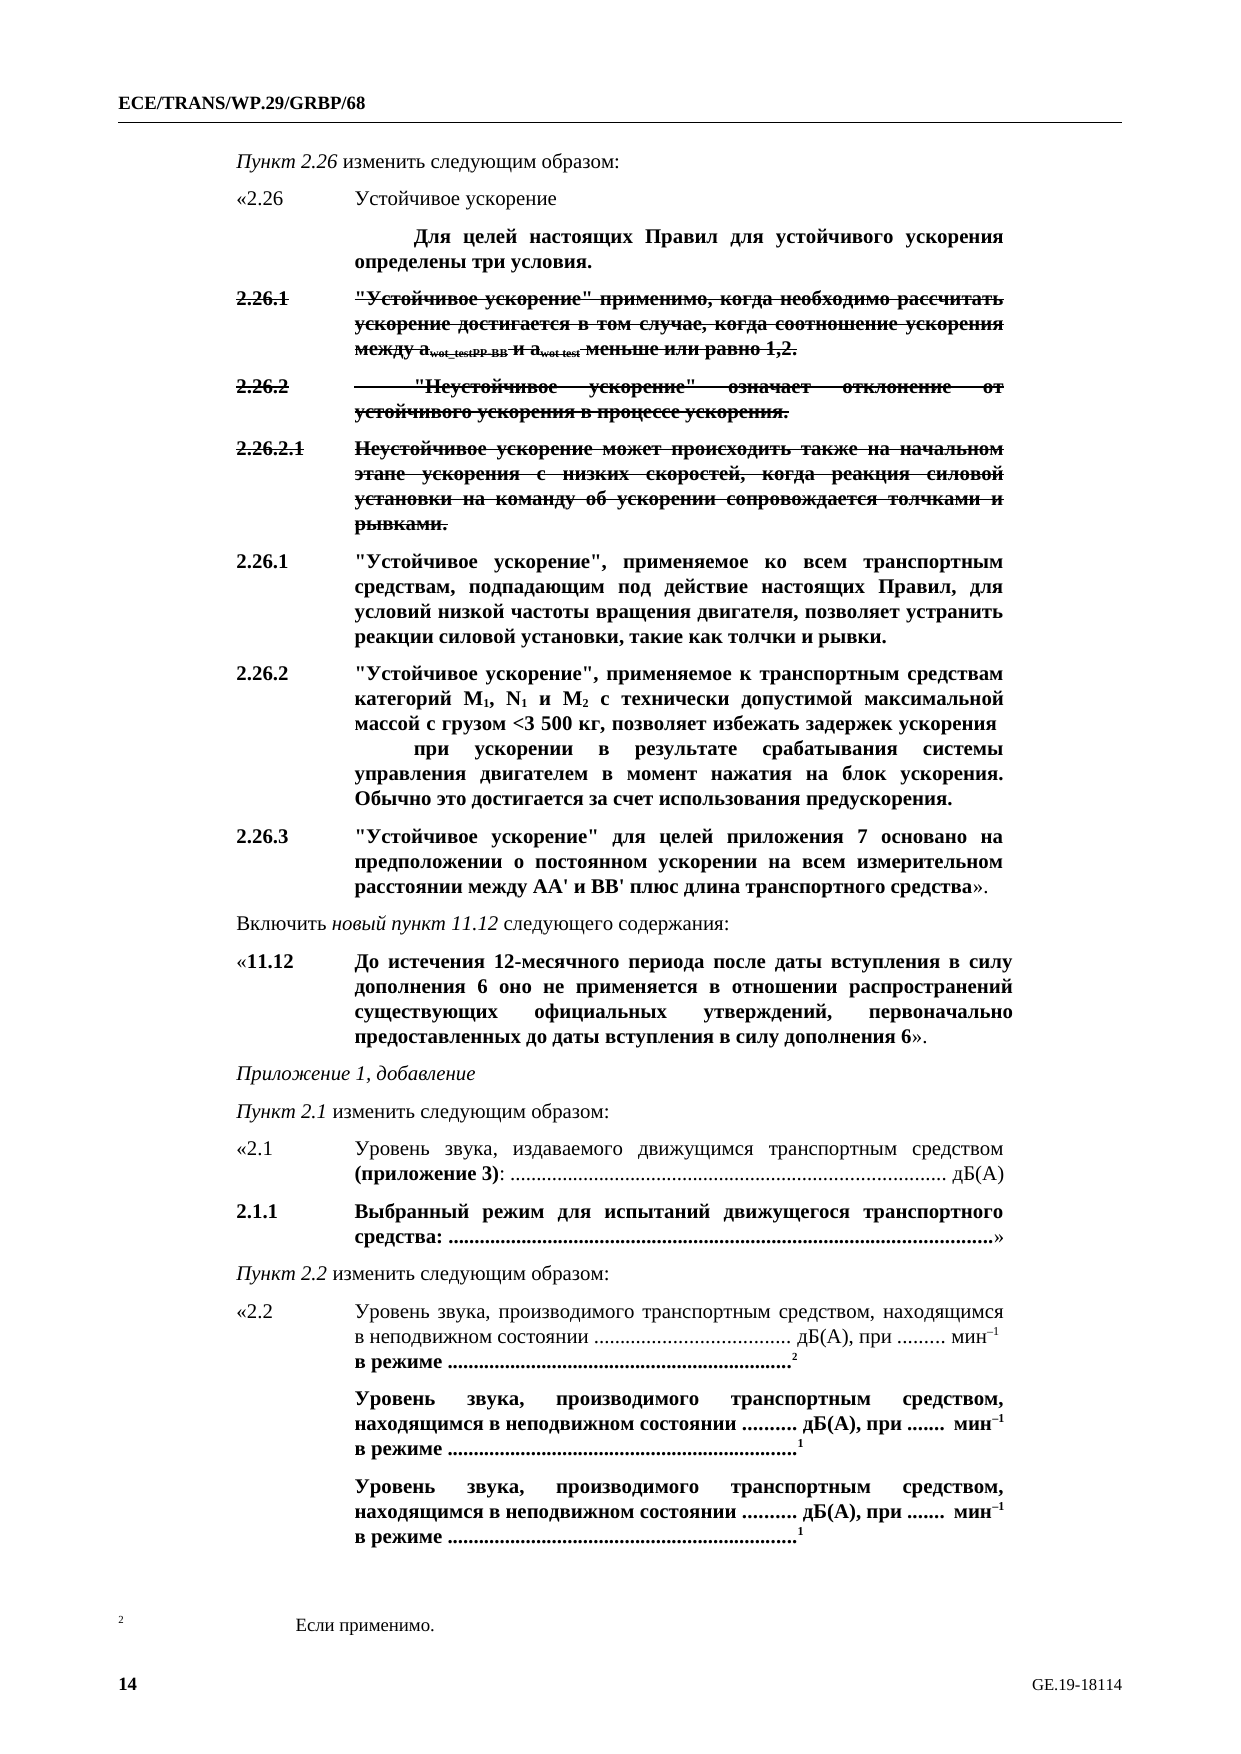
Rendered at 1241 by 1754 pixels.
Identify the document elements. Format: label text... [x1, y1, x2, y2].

text Включить новый пункт 11.12 следующего содержания: [236, 910, 1013, 935]
text Пункт 2.2 изменить следующим образом: [236, 1260, 1004, 1285]
text 2.26.2 "Устойчивое ускорение", применяемое к транспортным средствам категорий M1, N1 и M2 с технически допустимой максимальной массой с грузом <3 500 кг, позволяет избежать задержек ускорения при ускорении в результате срабатывания системы управления двигателем в момент нажатия на блок ускорения. Обычно это достигается за счет использования предускорения. [236, 660, 1004, 810]
text Пункт 2.1 изменить следующим образом: [236, 1098, 1063, 1123]
text «2.1 Уровень звука, издаваемого движущимся транспортным средством (приложение 3): дБ(A) [236, 1135, 1004, 1185]
text 2.1.1 Выбранный режим для испытаний движущегося транспортного средства: » [236, 1198, 1004, 1248]
text 2.26.1 "Устойчивое ускорение" применимо, когда необходимо рассчитать ускорение достигается в том случае, когда соотношение ускорения между awot_testPP-BB и аwot test меньше или равно 1,2. [236, 285, 1004, 360]
text «2.2 Уровень звука, производимого транспортным средством, находящимся в неподвижном состоянии дБ(A), при мин–1 в режиме [236, 1298, 1004, 1373]
text Пункт 2.26 изменить следующим образом: [236, 148, 1004, 173]
text 2.26.1 "Устойчивое ускорение", применяемое ко всем транспортным средствам, подпадающим под действие настоящих Правил, для условий низкой частоты вращения двигателя, позволяет устранить реакции силовой установки, такие как толчки и рывки. [236, 548, 1004, 648]
text «11.12 До истечения 12-месячного периода после даты вступления в силу дополнения 6 оно не применяется в отношении распространений существующих официальных утверждений, первоначально предоставленных до даты вступления в силу дополнения 6». [236, 948, 1013, 1048]
text 2.26.3 "Устойчивое ускорение" для целей приложения 7 основано на предположении о постоянном ускорении на всем измерительном расстоянии между АА' и ВВ' плюс длина транспортного средства». [236, 823, 1004, 898]
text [236, 1473, 1004, 1548]
text Приложение 1, добавление [236, 1060, 1063, 1085]
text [236, 1385, 1004, 1460]
text «2.26 Устойчивое ускорение [236, 185, 1004, 210]
text Для целей настоящих Правил для устойчивого ускорения определены три условия. [354, 223, 1004, 273]
text 2.26.2 "Неустойчивое ускорение" означает отклонение от устойчивого ускорения в процессе ускорения. [236, 373, 1004, 423]
text 2.26.2.1 Неустойчивое ускорение может происходить также на начальном этапе ускорения с низких скоростей, когда реакция силовой установки на команду об ускорении сопровождается толчками и рывками. [236, 435, 1004, 535]
